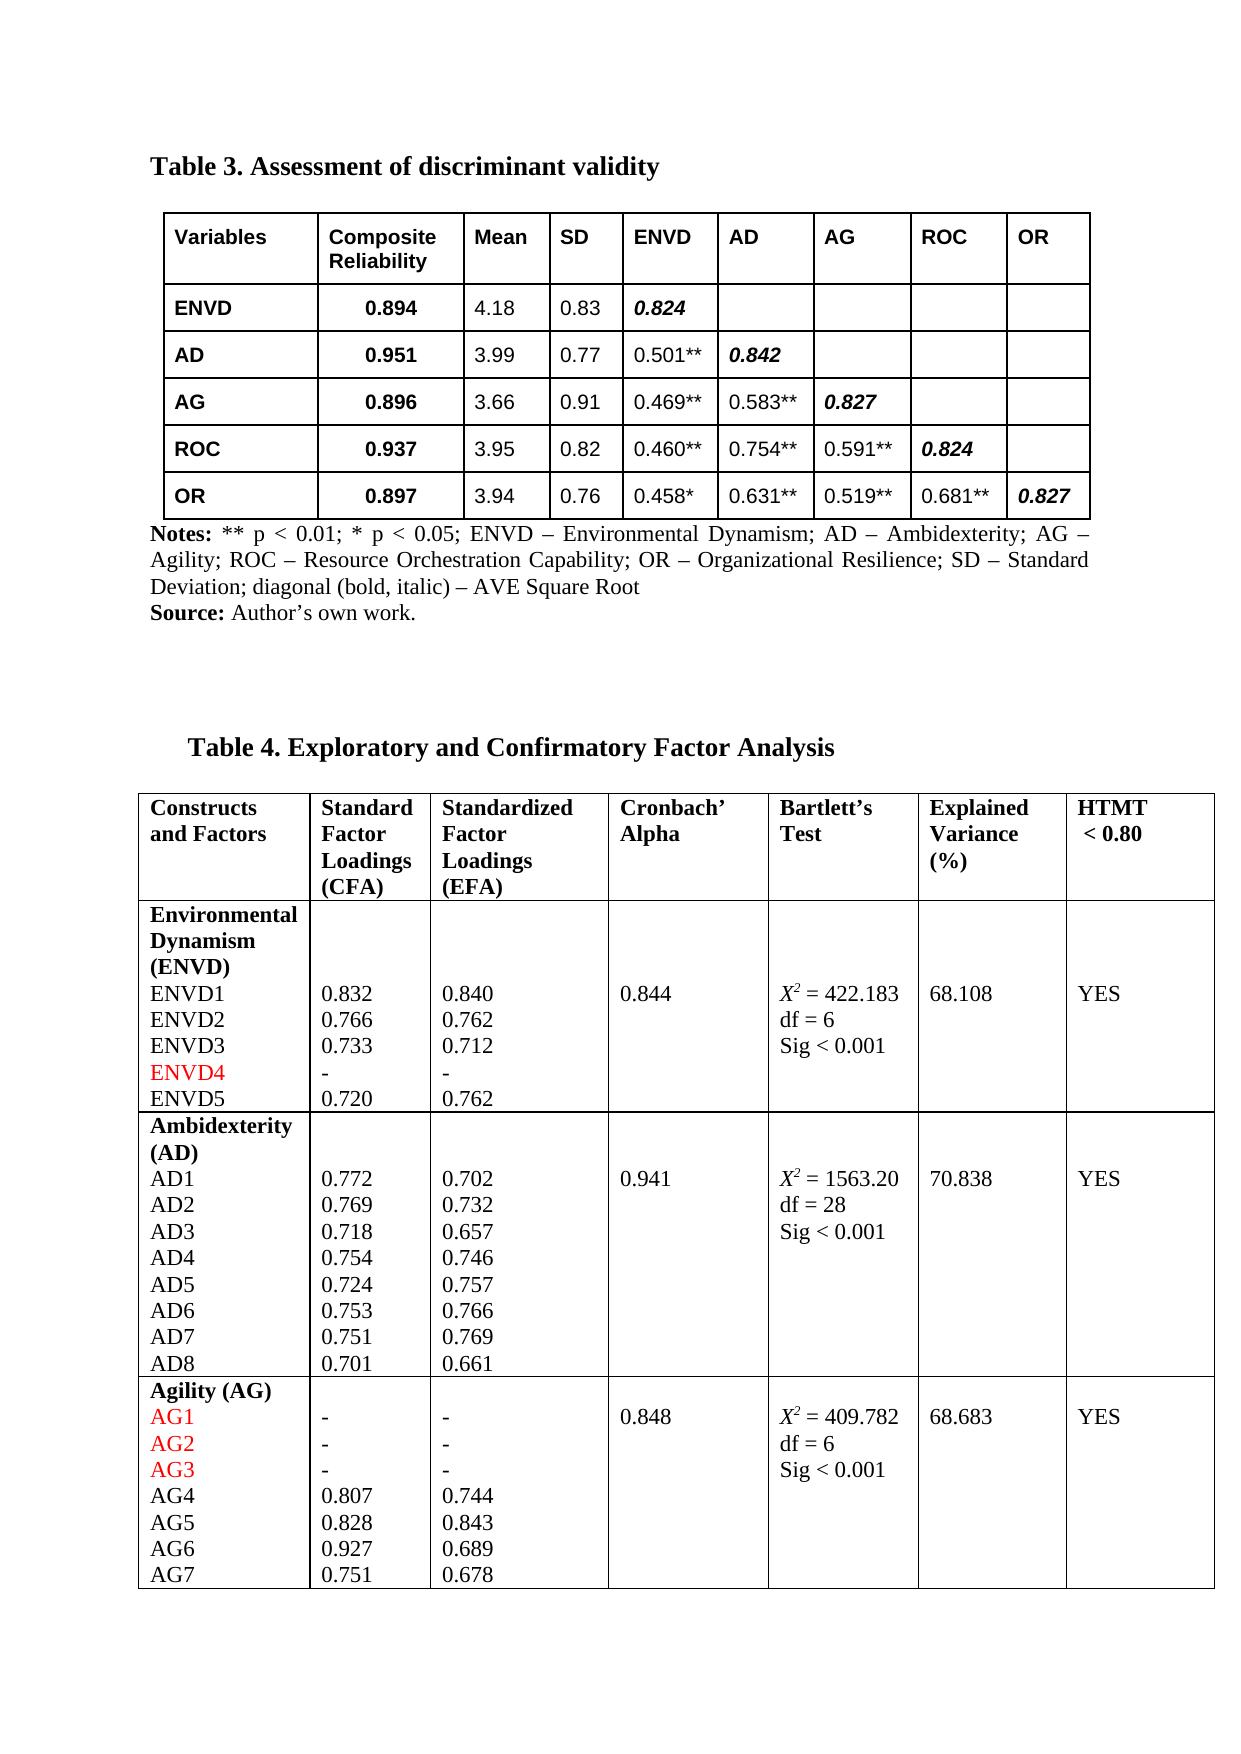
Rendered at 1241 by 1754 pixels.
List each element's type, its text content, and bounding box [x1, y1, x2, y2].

table_header Variables [165, 214, 317, 283]
table_cell 68.683 [919, 1377, 1066, 1588]
table_cell AD [165, 332, 317, 377]
table_cell [719, 285, 813, 330]
table_cell [1008, 426, 1089, 471]
text Table 4. Exploratory and Confirmatory Factor Analysis [187, 731, 1090, 762]
table_cell 0.844 [609, 901, 768, 1111]
table_header Explained Variance (%) [919, 794, 1066, 899]
table_cell 0.681** [912, 473, 1006, 518]
table_cell 0.896 [319, 379, 463, 424]
table_cell 0.824 [912, 426, 1006, 471]
table_cell Ambidexterity (AD) AD1 AD2 AD3 AD4 AD5 AD6 AD7 AD8 [139, 1113, 309, 1376]
table_cell 0.501** [624, 332, 717, 377]
table_cell AG [165, 379, 317, 424]
table_cell ROC [165, 426, 317, 471]
table_header SD [551, 214, 622, 283]
table_cell 3.94 [465, 473, 549, 518]
table_cell [815, 332, 910, 377]
table_cell 0.840 0.762 0.712 - 0.762 [431, 901, 608, 1111]
table_cell 0.702 0.732 0.657 0.746 0.757 0.766 0.769 0.661 [431, 1113, 608, 1376]
text Notes: ** p < 0.01; * p < 0.05; ENVD – Environmental Dynamism; AD – Ambidexterity; AG – Agility; ROC – Resource Orchestration Capability; OR – Organizational Resilience; SD – Standard Deviation; diagonal (bold, italic) – AVE Square Root [150, 520, 1090, 599]
table_cell ENVD [165, 285, 317, 330]
table_cell 0.824 [624, 285, 717, 330]
text Source: Author’s own work. [150, 599, 1090, 625]
table_cell Agility (AG) AG1 AG2 AG3 AG4 AG5 AG6 AG7 [139, 1377, 309, 1588]
table_cell 0.832 0.766 0.733 - 0.720 [311, 901, 430, 1111]
table_cell 0.941 [609, 1113, 768, 1376]
table_cell X2 = 409.782 df = 6 Sig < 0.001 [769, 1377, 918, 1588]
table_cell X2 = 1563.20 df = 28 Sig < 0.001 [769, 1113, 918, 1376]
table_cell 0.897 [319, 473, 463, 518]
table_cell [912, 285, 1006, 330]
table_cell 0.772 0.769 0.718 0.754 0.724 0.753 0.751 0.701 [311, 1113, 430, 1376]
table_cell OR [165, 473, 317, 518]
table_cell [1008, 379, 1089, 424]
table_cell 0.848 [609, 1377, 768, 1588]
table_header Cronbach’ Alpha [609, 794, 768, 899]
table_cell 0.631** [719, 473, 813, 518]
table_header Bartlett’s Test [769, 794, 918, 899]
table_cell 0.83 [551, 285, 622, 330]
table_cell 0.469** [624, 379, 717, 424]
table_cell [815, 285, 910, 330]
table_header ROC [912, 214, 1006, 283]
table_header OR [1008, 214, 1089, 283]
table_cell - - - 0.744 0.843 0.689 0.678 [431, 1377, 608, 1588]
table_cell 3.66 [465, 379, 549, 424]
table_cell 0.894 [319, 285, 463, 330]
table_cell [912, 332, 1006, 377]
table_cell 0.951 [319, 332, 463, 377]
table_header Standardized Factor Loadings (EFA) [431, 794, 608, 899]
table_cell YES [1067, 1113, 1214, 1376]
table_cell - - - 0.807 0.828 0.927 0.751 [311, 1377, 430, 1588]
table_cell 0.827 [815, 379, 910, 424]
table_cell 0.91 [551, 379, 622, 424]
table_cell 0.460** [624, 426, 717, 471]
table_cell 3.95 [465, 426, 549, 471]
table_cell 68.108 [919, 901, 1066, 1111]
table_cell 0.937 [319, 426, 463, 471]
table_header AD [719, 214, 813, 283]
table_cell [1008, 332, 1089, 377]
table_cell X2 = 422.183 df = 6 Sig < 0.001 [769, 901, 918, 1111]
table_header AG [815, 214, 910, 283]
table_header HTMT < 0.80 [1067, 794, 1214, 899]
table_header Standard Factor Loadings (CFA) [311, 794, 430, 899]
table_cell 0.591** [815, 426, 910, 471]
table_cell 70.838 [919, 1113, 1066, 1376]
table_cell 0.842 [719, 332, 813, 377]
table_cell 0.583** [719, 379, 813, 424]
table_cell YES [1067, 1377, 1214, 1588]
table_header Composite Reliability [319, 214, 463, 283]
table_cell 0.82 [551, 426, 622, 471]
table_cell 3.99 [465, 332, 549, 377]
table_header Constructs and Factors [139, 794, 309, 899]
table_cell 0.827 [1008, 473, 1089, 518]
table_cell 4.18 [465, 285, 549, 330]
table_cell Environmental Dynamism (ENVD) ENVD1 ENVD2 ENVD3 ENVD4 ENVD5 [139, 901, 309, 1111]
text Table 3. Assessment of discriminant validity [150, 150, 1090, 181]
table_header ENVD [624, 214, 717, 283]
table_cell 0.458* [624, 473, 717, 518]
table_cell [912, 379, 1006, 424]
table_cell 0.519** [815, 473, 910, 518]
table_cell 0.754** [719, 426, 813, 471]
table_cell 0.77 [551, 332, 622, 377]
table_cell 0.76 [551, 473, 622, 518]
table_cell YES [1067, 901, 1214, 1111]
table_cell [1008, 285, 1089, 330]
table_header Mean [465, 214, 549, 283]
